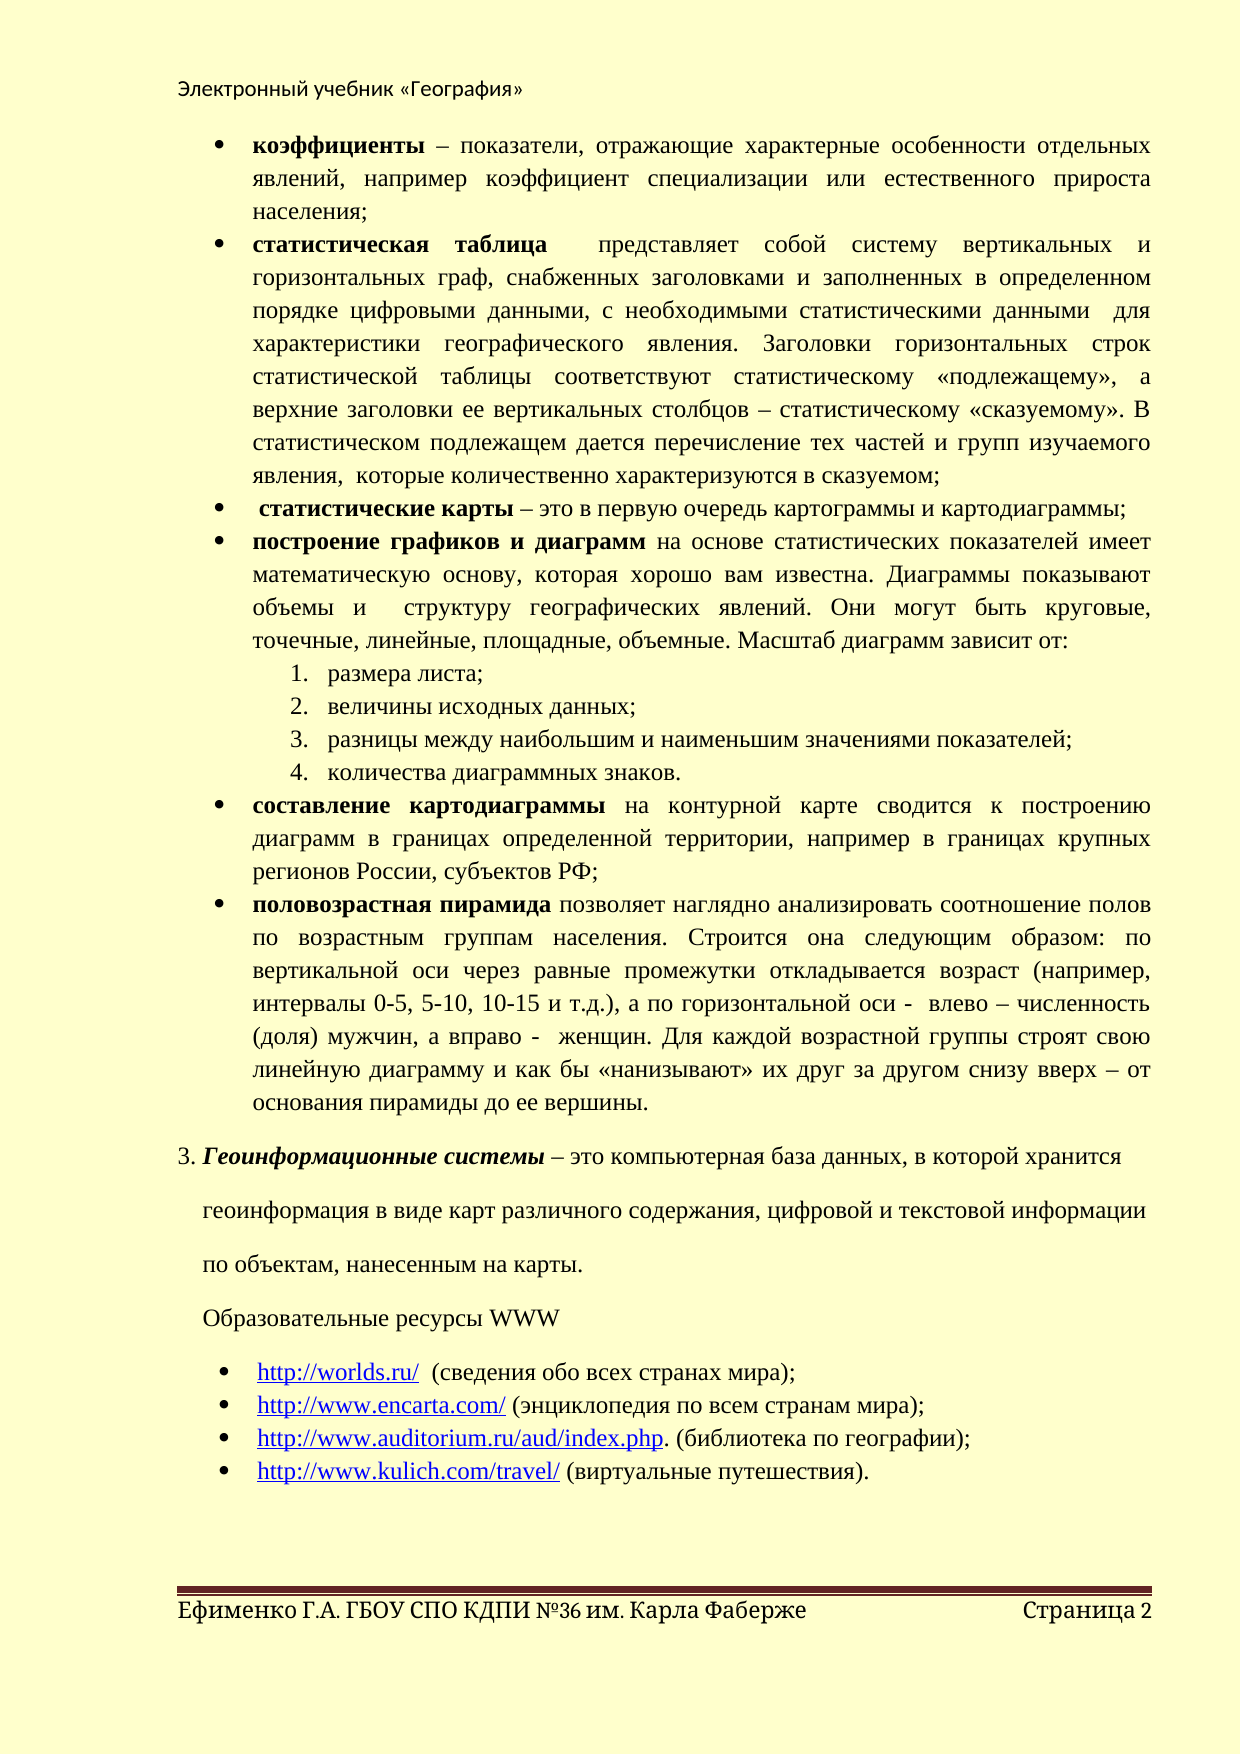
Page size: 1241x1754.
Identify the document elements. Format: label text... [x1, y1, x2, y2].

list статистическая таблица представляет собой систему вертикальных и горизонтальных граф, снабженных заголовками и заполненных в определенном порядке цифровыми данными, с необходимыми статистическими данными для характеристики географического явления. Заголовки горизонтальных строк статистической таблицы соответствуют статистическому «подлежащему», а верхние заголовки ее вертикальных столбцов – статистическому «сказуемому». В статистическом подлежащем дается перечисление тех частей и групп изучаемого явления, которые количественно характеризуются в сказуемом; [215, 229, 1152, 489]
list размера листа; [290, 658, 1152, 687]
list http://worlds.ru/ (сведения обо всех странах мира); [219, 1357, 1152, 1385]
list построение графиков и диаграмм на основе статистических показателей имеет математическую основу, которая хорошо вам известна. Диаграммы показывают объемы и структуру географических явлений. Они могут быть круговые, точечные, линейные, площадные, объемные. Масштаб диаграмм зависит от: [215, 526, 1152, 654]
list коэффициенты – показатели, отражающие характерные особенности отдельных явлений, например коэффициент специализации или естественного прироста населения; [215, 130, 1152, 224]
text Образовательные ресурсы WWW [177, 1303, 1152, 1332]
list статистические карты – это в первую очередь картограммы и картодиаграммы; [215, 493, 1152, 522]
text 3. Геоинформационные системы – это компьютерная база данных, в которой хранится [177, 1141, 1152, 1170]
list величины исходных данных; [290, 691, 1152, 720]
list составление картодиаграммы на контурной карте сводится к построению диаграмм в границах определенной территории, например в границах крупных регионов России, субъектов РФ; [215, 790, 1152, 885]
list количества диаграммных знаков. [290, 757, 1152, 786]
text по объектам, нанесенным на карты. [177, 1249, 1152, 1278]
list http://www.encarta.com/ (энциклопедия по всем странам мира); [219, 1390, 1152, 1418]
list http://www.auditorium.ru/aud/index.php. (библиотека по географии); [219, 1423, 1152, 1451]
text геоинформация в виде карт различного содержания, цифровой и текстовой информации [177, 1195, 1152, 1224]
list http://www.kulich.com/travel/ (виртуальные путешествия). [219, 1456, 1152, 1484]
list разницы между наибольшим и наименьшим значениями показателей; [290, 724, 1152, 753]
list половозрастная пирамида позволяет наглядно анализировать соотношение полов по возрастным группам населения. Строится она следующим образом: по вертикальной оси через равные промежутки откладывается возраст (например, интервалы 0-5, 5-10, 10-15 и т.д.), а по горизонтальной оси - влево – численность (доля) мужчин, а вправо - женщин. Для каждой возрастной группы строят свою линейную диаграмму и как бы «нанизывают» их друг за другом снизу вверх – от основания пирамиды до ее вершины. [215, 889, 1152, 1116]
